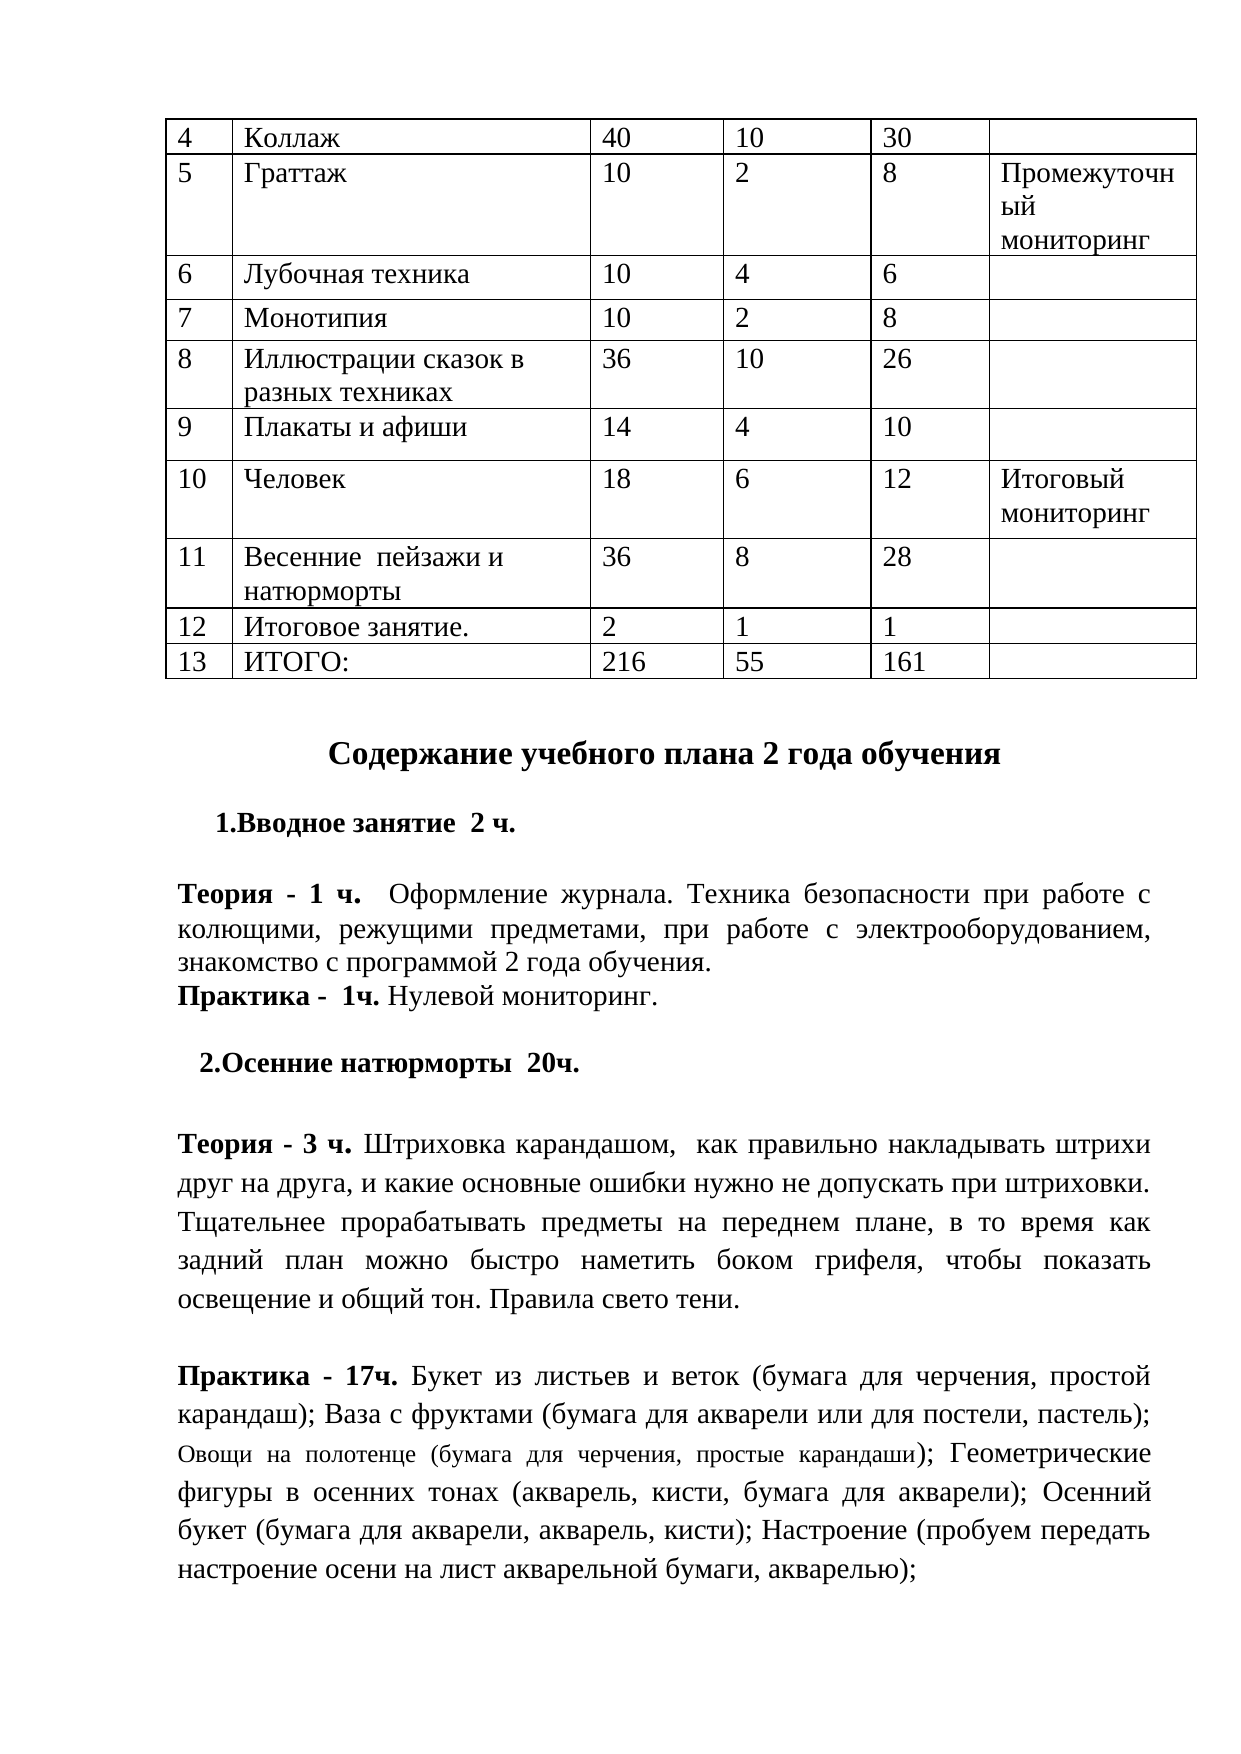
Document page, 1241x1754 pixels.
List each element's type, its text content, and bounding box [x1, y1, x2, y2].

table_cell Коллаж [233, 120, 590, 153]
table_cell 8 [872, 155, 989, 255]
table_cell 2 [591, 609, 723, 642]
table_cell Монотипия [233, 300, 590, 340]
table_cell [990, 256, 1196, 299]
table_cell 10 [872, 409, 989, 460]
table_cell ИТОГО: [233, 644, 590, 677]
text Практика - 1ч. Нулевой мониторинг. [177, 978, 1152, 1011]
table_cell 10 [591, 300, 723, 340]
table_cell [990, 409, 1196, 460]
table_cell 10 [724, 341, 870, 408]
table_cell 36 [591, 341, 723, 408]
table_cell 6 [167, 256, 232, 299]
table_cell 55 [724, 644, 870, 677]
table_cell Промежуточный мониторинг [990, 155, 1196, 255]
table_cell [990, 341, 1196, 408]
text Теория - 1 ч. Оформление журнала. Техника безопасности при работе с колющими, режущими предметами, при работе с электрооборудованием, знакомство с программой 2 года обучения. [177, 872, 1152, 978]
table_cell 10 [591, 155, 723, 255]
table_cell 1 [724, 609, 870, 642]
table_cell 28 [872, 539, 989, 607]
table_cell 8 [872, 300, 989, 340]
table_cell 40 [591, 120, 723, 153]
table_cell 12 [872, 461, 989, 538]
table_cell 216 [591, 644, 723, 677]
table_cell 9 [167, 409, 232, 460]
table_cell 6 [872, 256, 989, 299]
table_cell 5 [167, 155, 232, 255]
table_cell 7 [167, 300, 232, 340]
table_cell 26 [872, 341, 989, 408]
table_cell 36 [591, 539, 723, 607]
text Практика - 17ч. Букет из листьев и веток (бумага для черчения, простой карандаш); Ваза с фруктами (бумага для акварели или для постели, пастель); Овощи на полотенце (бумага для черчения, простые карандаши); Геометрические фигуры в осенних тонах (акварель, кисти, бумага для акварели); Осенний букет (бумага для акварели, акварель, кисти); Настроение (пробуем передать настроение осени на лист акварельной бумаги, акварелью); [177, 1358, 1152, 1584]
table_cell 2 [724, 155, 870, 255]
table_cell 4 [167, 120, 232, 153]
table_cell 10 [167, 461, 232, 538]
table_cell [990, 644, 1196, 677]
table_cell Итоговый мониторинг [990, 461, 1196, 538]
table_cell 10 [724, 120, 870, 153]
table_cell [990, 120, 1196, 153]
table_cell 14 [591, 409, 723, 460]
table_cell Иллюстрации сказок в разных техниках [233, 341, 590, 408]
table_cell [990, 300, 1196, 340]
table_cell Человек [233, 461, 590, 538]
table_cell 10 [591, 256, 723, 299]
text Содержание учебного плана 2 года обучения [177, 733, 1152, 772]
table_cell 18 [591, 461, 723, 538]
text Теория - 3 ч. Штриховка карандашом, как правильно накладывать штрихи друг на друга, и какие основные ошибки нужно не допускать при штриховки. Тщательнее прорабатывать предметы на переднем плане, в то время как задний план можно быстро наметить боком грифеля, чтобы показать освещение и общий тон. Правила свето тени. [177, 1276, 1152, 1314]
table_cell 4 [724, 409, 870, 460]
table_cell Лубочная техника [233, 256, 590, 299]
table_cell 8 [167, 341, 232, 408]
table_cell [990, 539, 1196, 607]
table_cell 6 [724, 461, 870, 538]
table_cell Граттаж [233, 155, 590, 255]
table_cell Плакаты и афиши [233, 409, 590, 460]
text 2.Осенние натюрморты 20ч. [177, 1045, 1152, 1078]
table_cell 12 [167, 609, 232, 642]
table_cell 1 [872, 609, 989, 642]
table_cell 30 [872, 120, 989, 153]
text Теория - 3 ч. Штриховка карандашом, как правильно накладывать штрихи друг на друга, и какие основные ошибки нужно не допускать при штриховки. Тщательнее прорабатывать предметы на переднем плане, в то время как задний план можно быстро наметить боком грифеля, чтобы показать освещение и общий тон. Правила свето тени. [177, 1122, 1152, 1204]
table_cell 11 [167, 539, 232, 607]
table_cell 13 [167, 644, 232, 677]
table_cell 2 [724, 300, 870, 340]
table_cell 4 [724, 256, 870, 299]
text 1.Вводное занятие 2 ч. [215, 805, 1152, 839]
table_cell Весенние пейзажи и натюрморты [233, 539, 590, 607]
table_cell [990, 609, 1196, 642]
table_cell Итоговое занятие. [233, 609, 590, 642]
table_cell 8 [724, 539, 870, 607]
table_cell 161 [872, 644, 989, 677]
